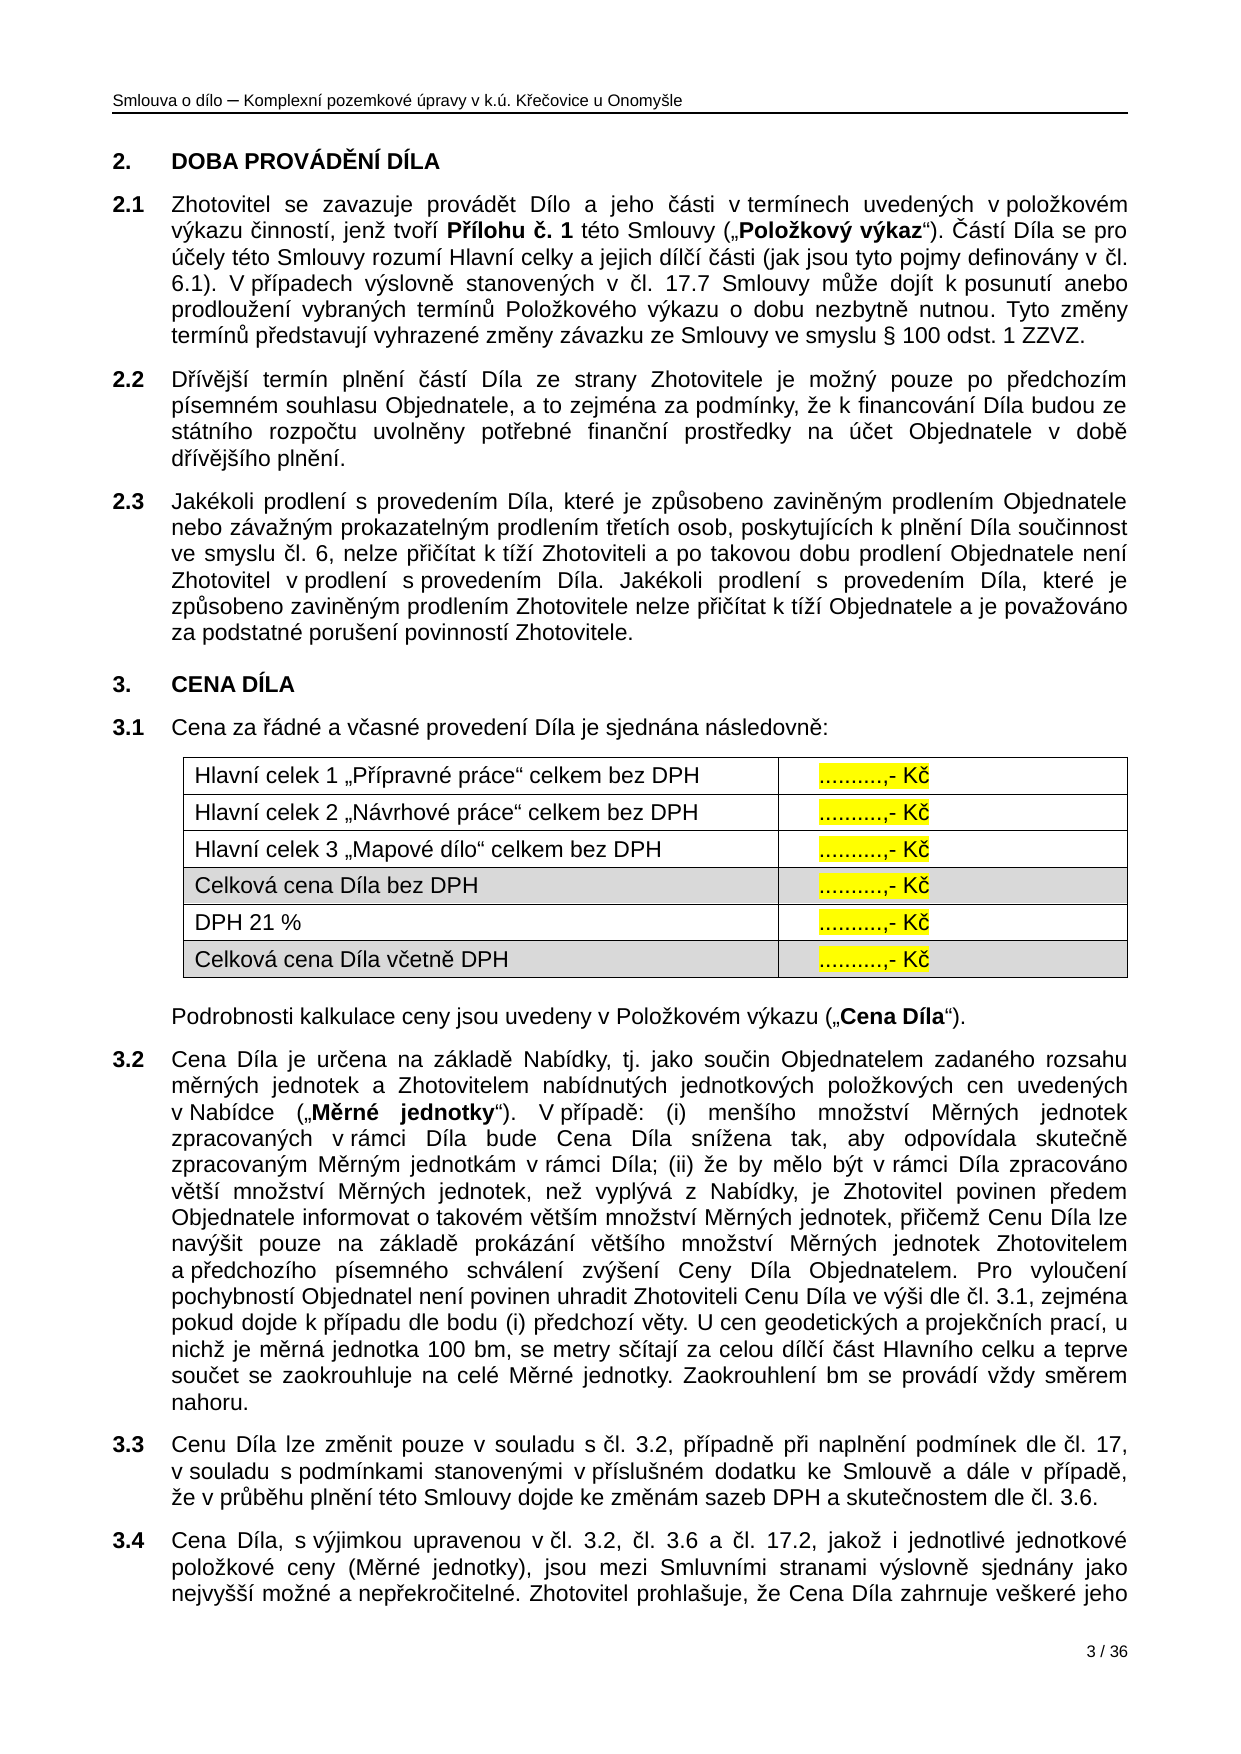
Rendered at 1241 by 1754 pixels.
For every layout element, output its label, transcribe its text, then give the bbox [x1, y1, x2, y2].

list Podrobnosti kalkulace ceny jsou uvedeny v Položkovém výkazu („Cena Díla“). [171, 1003, 1128, 1029]
table_cell ..........,- Kč [779, 831, 1127, 867]
table_cell Celková cena Díla včetně DPH [184, 941, 778, 977]
table_cell ..........,- Kč [779, 905, 1127, 940]
table_cell DPH 21 % [184, 905, 778, 940]
text Dřívější termín plnění částí Díla ze strany Zhotovitele je možný pouze po předchozím písemném souhlasu Objednatele, a to zejména za podmínky, že k financování Díla budou ze státního rozpočtu uvolněny potřebné finanční prostředky na účet Objednatele v době dřívějšího plnění. [112, 366, 1128, 471]
text Cena za řádné a včasné provedení Díla je sjednána následovně: [112, 714, 1128, 740]
text Cena díla [112, 671, 1128, 697]
table_cell Hlavní celek 2 „Návrhové práce“ celkem bez DPH [184, 795, 778, 830]
text Zhotovitel se zavazuje provádět Dílo a jeho části v termínech uvedených v položkovém výkazu činností, jenž tvoří Přílohu č. 1 této Smlouvy („Položkový výkaz“). Částí Díla se pro účely této Smlouvy rozumí Hlavní celky a jejich dílčí části (jak jsou tyto pojmy definovány v čl. 6.1). V případech výslovně stanovených v čl. 17.7 Smlouvy může dojít k posunutí anebo prodloužení vybraných termínů Položkového výkazu o dobu nezbytně nutnou. Tyto změny termínů představují vyhrazené změny závazku ze Smlouvy ve smyslu § 100 odst. 1 ZZVZ. [112, 191, 1128, 349]
table_header ..........,- Kč [779, 758, 1127, 793]
table_cell Hlavní celek 3 „Mapové dílo“ celkem bez DPH [184, 831, 778, 867]
text Cenu Díla lze změnit pouze v souladu s čl. 3.2, případně při naplnění podmínek dle čl. 17, v souladu s podmínkami stanovenými v příslušném dodatku ke Smlouvě a dále v případě, že v průběhu plnění této Smlouvy dojde ke změnám sazeb DPH a skutečnostem dle čl. 3.6. [112, 1431, 1128, 1511]
text Doba PROVÁDĚNÍ díla [112, 148, 1128, 174]
text Jakékoli prodlení s provedením Díla, které je způsobeno zaviněným prodlením Objednatele nebo závažným prokazatelným prodlením třetích osob, poskytujících k plnění Díla součinnost ve smyslu čl. 6, nelze přičítat k tíží Zhotoviteli a po takovou dobu prodlení Objednatele není Zhotovitel v prodlení s provedením Díla. Jakékoli prodlení s provedením Díla, které je způsobeno zaviněným prodlením Zhotovitele nelze přičítat k tíží Objednatele a je považováno za podstatné porušení povinností Zhotovitele. [112, 488, 1128, 646]
text Cena Díla je určena na základě Nabídky, tj. jako součin Objednatelem zadaného rozsahu měrných jednotek a Zhotovitelem nabídnutých jednotkových položkových cen uvedených v Nabídce („Měrné jednotky“). V případě: (i) menšího množství Měrných jednotek zpracovaných v rámci Díla bude Cena Díla snížena tak, aby odpovídala skutečně zpracovaným Měrným jednotkám v rámci Díla; (ii) že by mělo být v rámci Díla zpracováno větší množství Měrných jednotek, než vyplývá z Nabídky, je Zhotovitel povinen předem Objednatele informovat o takovém větším množství Měrných jednotek, přičemž Cenu Díla lze navýšit pouze na základě prokázání většího množství Měrných jednotek Zhotovitelem a předchozího písemného schválení zvýšení Ceny Díla Objednatelem. Pro vyloučení pochybností Objednatel není povinen uhradit Zhotoviteli Cenu Díla ve výši dle čl. 3.1, zejména pokud dojde k případu dle bodu (i) předchozí věty. U cen geodetických a projekčních prací, u nichž je měrná jednotka 100 bm, se metry sčítají za celou dílčí část Hlavního celku a teprve součet se zaokrouhluje na celé Měrné jednotky. Zaokrouhlení bm se provádí vždy směrem nahoru. [112, 1046, 1128, 1415]
table_cell ..........,- Kč [779, 795, 1127, 830]
table_cell ..........,- Kč [779, 941, 1127, 977]
table_cell ..........,- Kč [779, 868, 1127, 903]
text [112, 1527, 1128, 1606]
table_cell Celková cena Díla bez DPH [184, 868, 778, 903]
table_header Hlavní celek 1 „Přípravné práce“ celkem bez DPH [184, 758, 778, 793]
